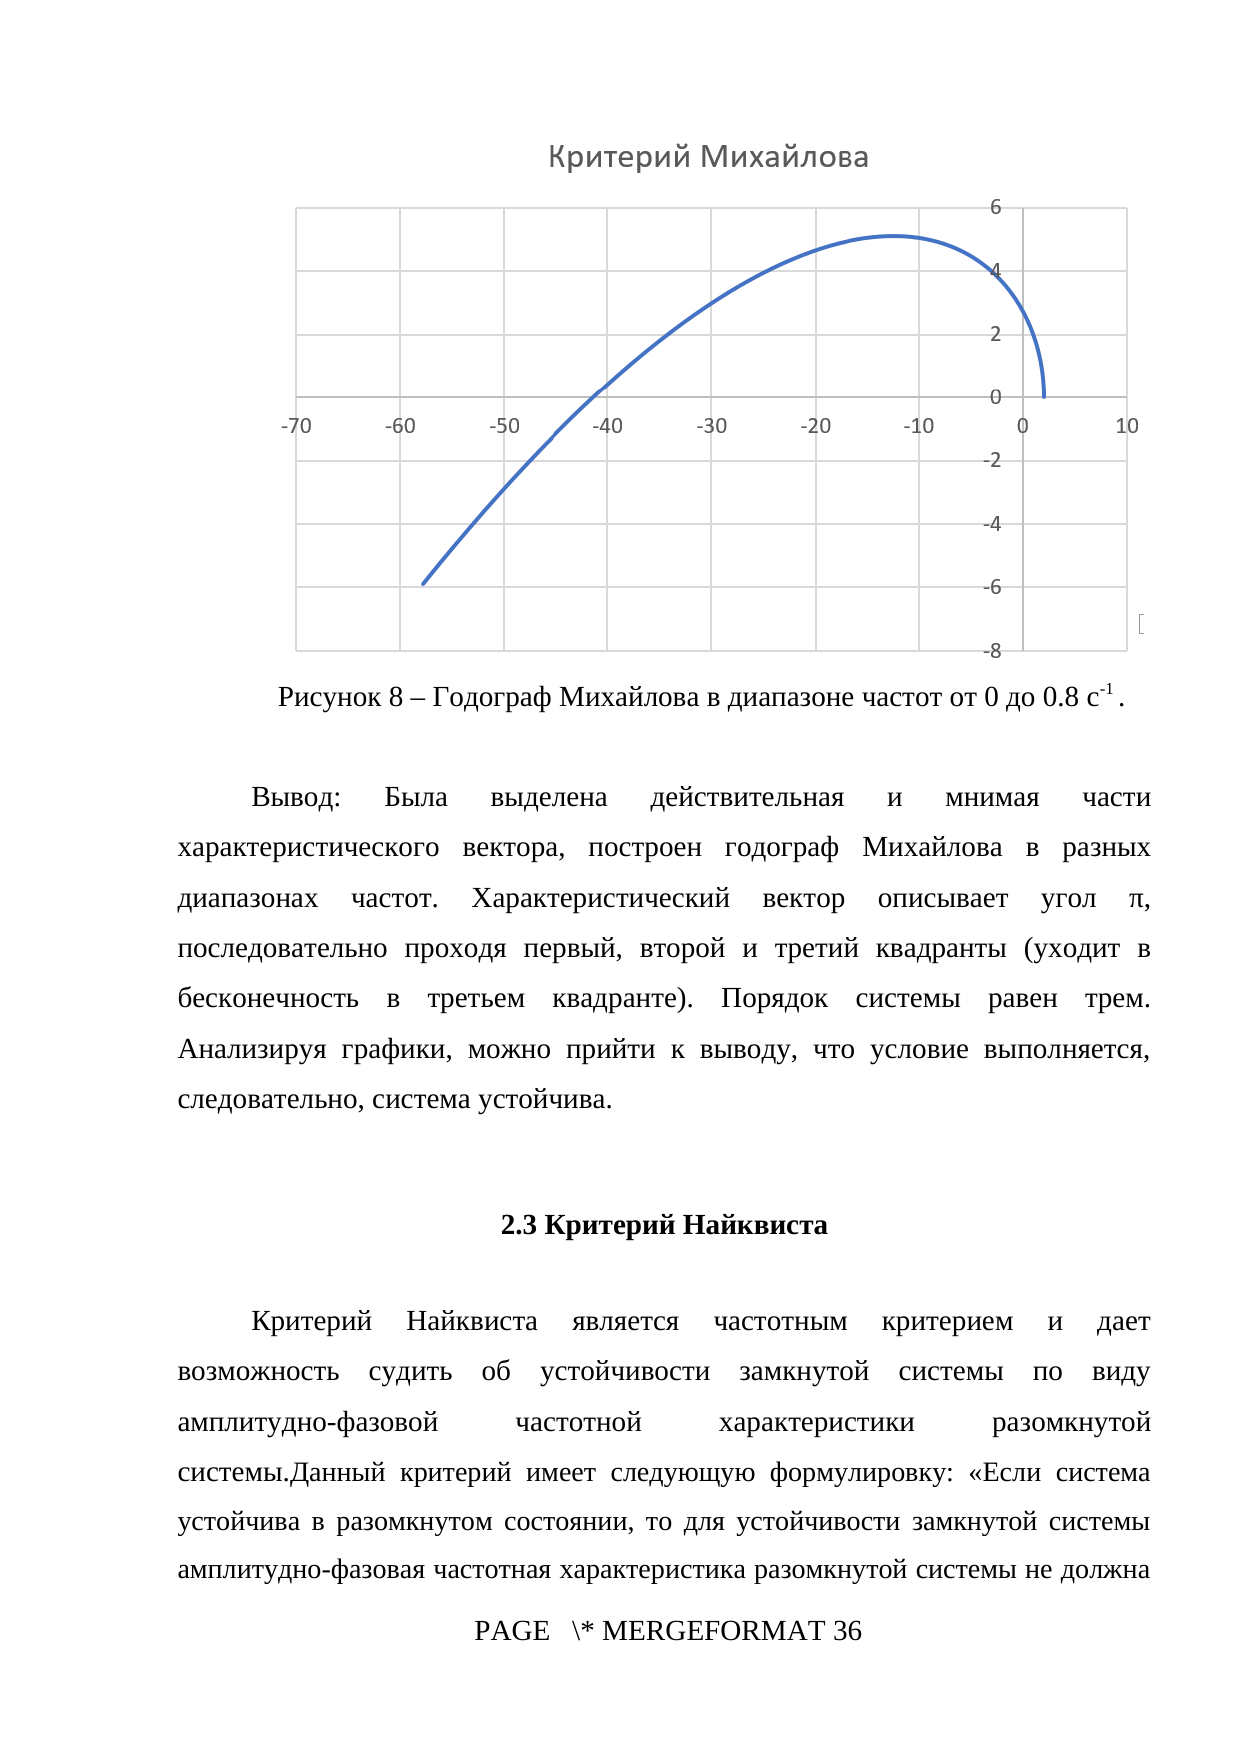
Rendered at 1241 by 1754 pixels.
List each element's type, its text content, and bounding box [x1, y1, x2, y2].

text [177, 1303, 1152, 1585]
text Рисунок 8 – Годограф Михайлова в диапазоне частот от 0 до 0.8 с-1 . [177, 679, 1152, 712]
text Вывод: Была выделена действительная и мнимая части характеристического вектора, построен годограф Михайлова в разных диапазонах частот. Характеристический вектор описывает угол π, последовательно проходя первый, второй и третий квадранты (уходит в бесконечность в третьем квадранте). Порядок системы равен трем. Анализируя графики, можно прийти к выводу, что условие выполняется, следовательно, система устойчива. [177, 779, 1152, 1115]
picture [259, 118, 1144, 662]
subtitle 2.3 Критерий Найквиста [177, 1207, 1152, 1240]
